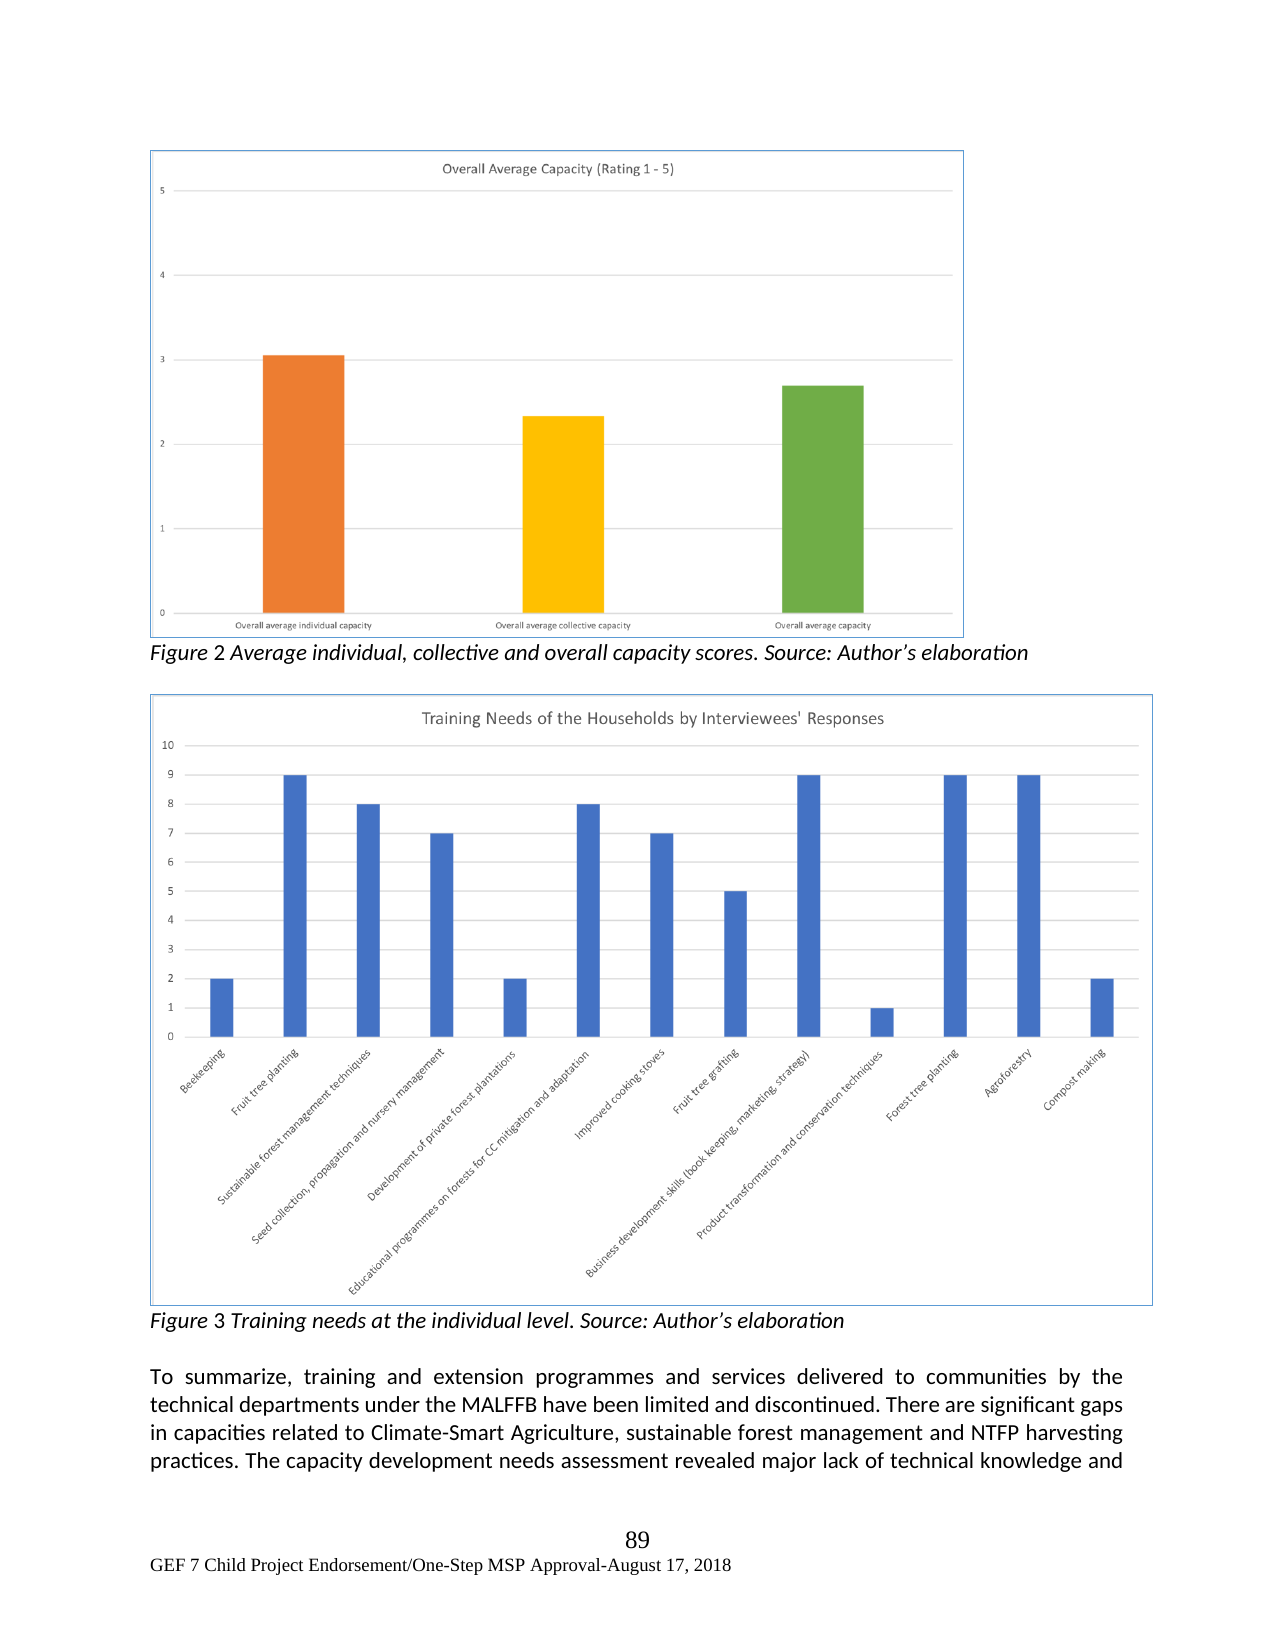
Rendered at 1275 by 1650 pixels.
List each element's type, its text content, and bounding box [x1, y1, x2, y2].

text Figure 3 Training needs at the individual level. Source: Author’s elaboration [150, 1306, 1125, 1334]
picture [151, 151, 963, 637]
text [150, 1362, 1125, 1474]
picture [151, 695, 1152, 1305]
text Figure 2 Average individual, collective and overall capacity scores. Source: Author’s elaboration [150, 638, 1125, 666]
